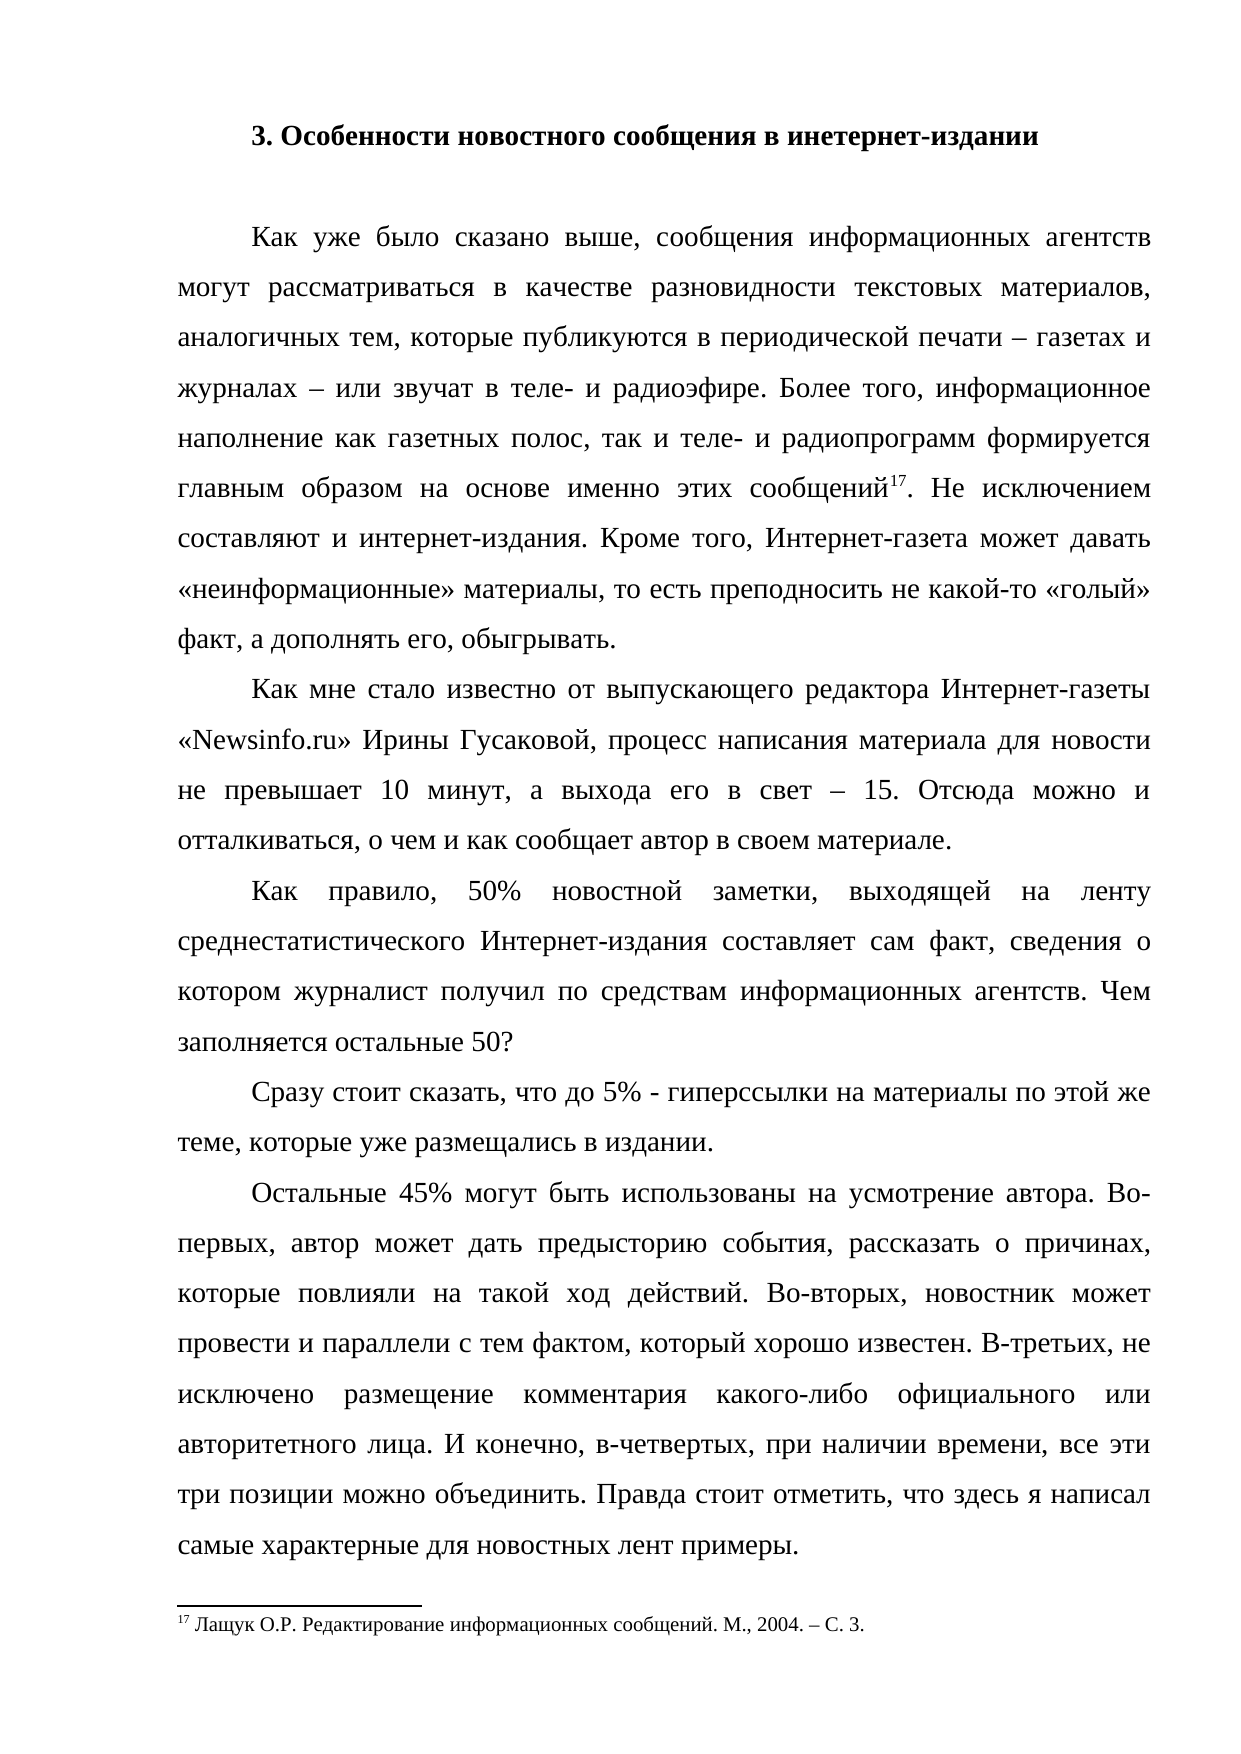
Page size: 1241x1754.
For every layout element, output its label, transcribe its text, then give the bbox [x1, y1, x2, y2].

text Остальные 45% могут быть использованы на усмотрение автора. Во-первых, автор может дать предысторию события, рассказать о причинах, которые повлияли на такой ход действий. Во-вторых, новостник может провести и параллели с тем фактом, который хорошо известен. В-третьих, не исключено размещение комментария какого-либо официального или авторитетного лица. И конечно, в-четвертых, при наличии времени, все эти три позиции можно объединить. Правда стоит отметить, что здесь я написал самые характерные для новостных лент примеры. [177, 1175, 1152, 1560]
text Как уже было сказано выше, сообщения информационных агентств могут рассматриваться в качестве разновидности текстовых материалов, аналогичных тем, которые публикуются в периодической печати – газетах и журналах – или звучат в теле- и радиоэфире. Более того, информационное наполнение как газетных полос, так и теле- и радиопрограмм формируется главным образом на основе именно этих сообщений. Не исключением составляют и интернет-издания. Кроме того, Интернет-газета может давать «неинформационные» материалы, то есть преподносить не какой-то «голый» факт, а дополнять его, обыгрывать. [177, 219, 1152, 655]
text Как правило, 50% новостной заметки, выходящей на ленту среднестатистического Интернет-издания составляет сам факт, сведения о котором журналист получил по средствам информационных агентств. Чем заполняется остальные 50? [177, 873, 1152, 1057]
text 3. Особенности новостного сообщения в инетернет-издании [177, 118, 1152, 152]
text Сразу стоит сказать, что до 5% - гиперссылки на материалы по этой же теме, которые уже размещались в издании. [177, 1074, 1152, 1158]
text Как мне стало известно от выпускающего редактора Интернет-газеты «Newsinfo.ru» Ирины Гусаковой, процесс написания материала для новости не превышает 10 минут, а выхода его в свет – 15. Отсюда можно и отталкиваться, о чем и как сообщает автор в своем материале. [177, 672, 1152, 856]
